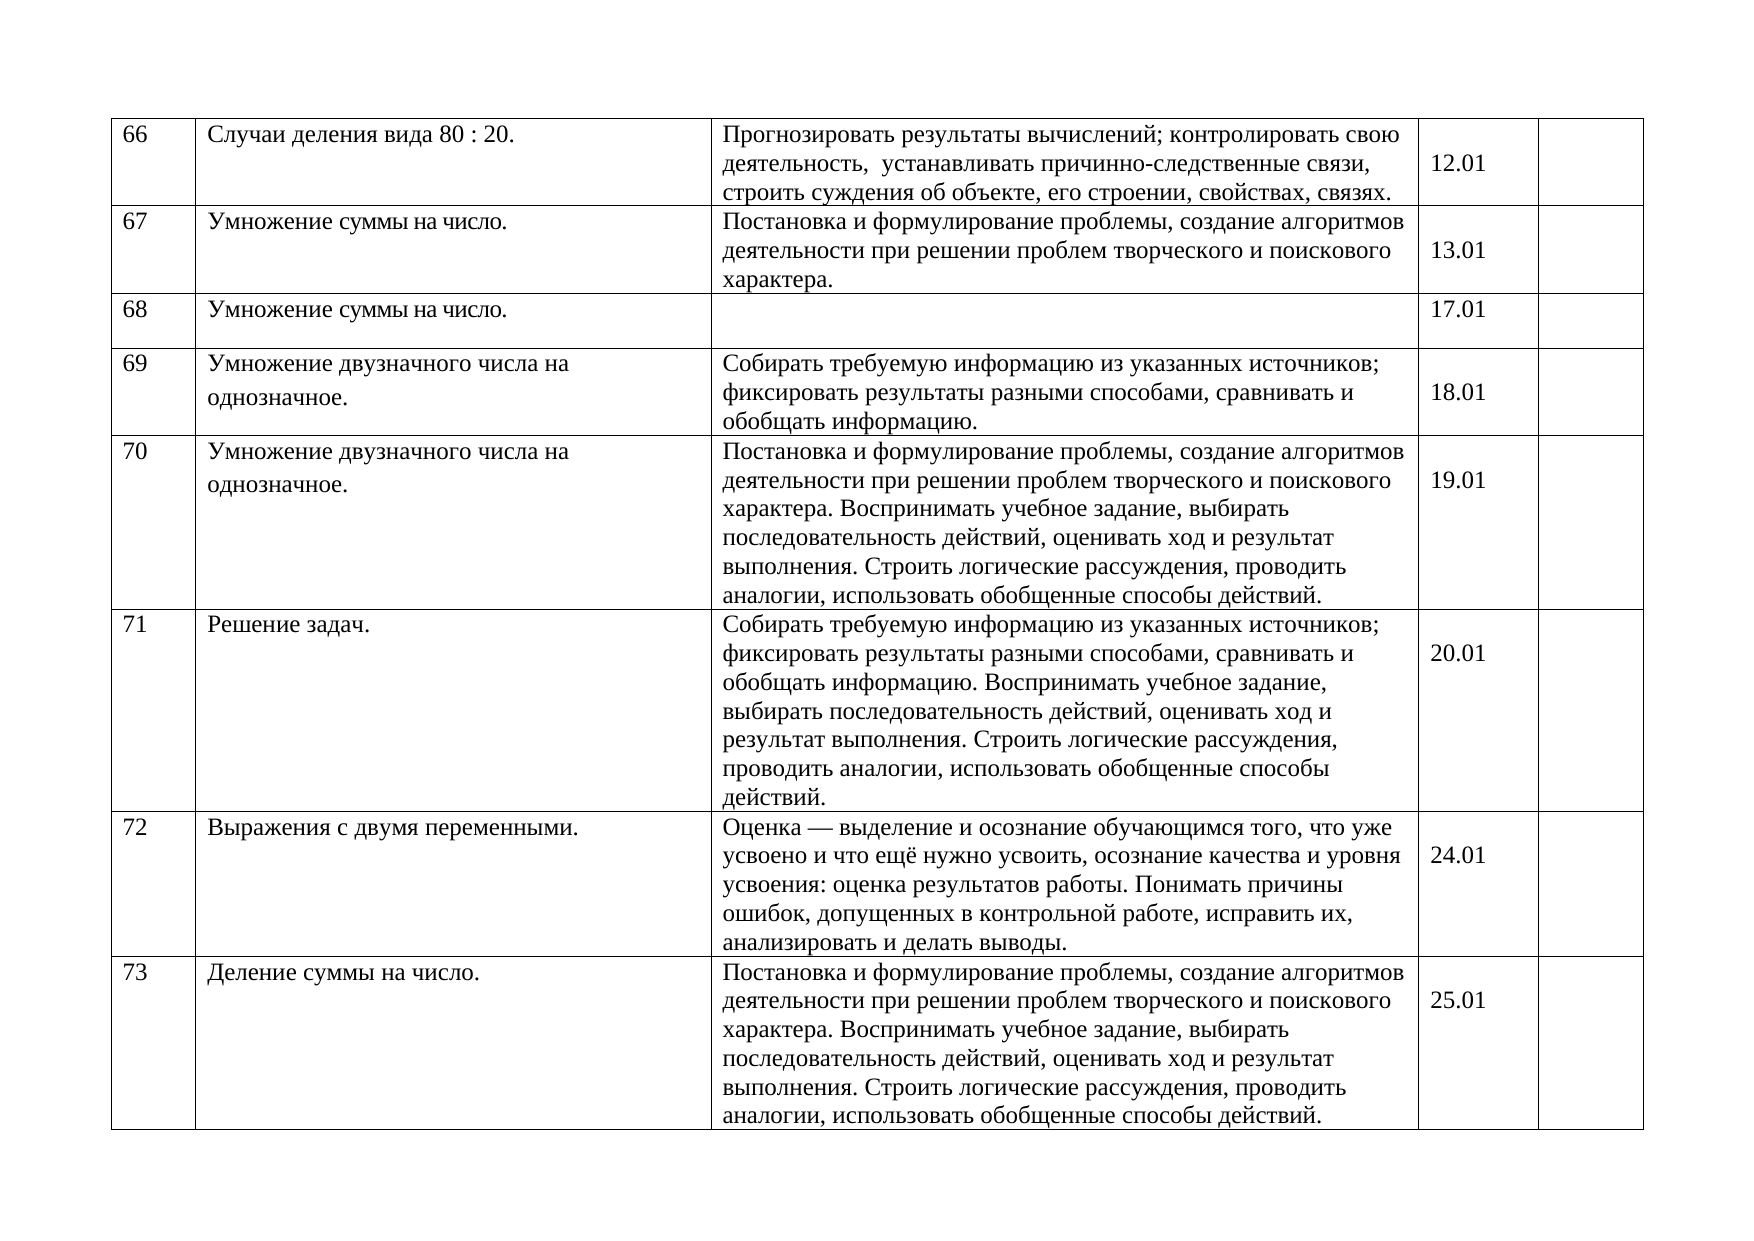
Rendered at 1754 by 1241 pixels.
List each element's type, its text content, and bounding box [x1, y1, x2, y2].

table_cell 24.01 [1419, 812, 1538, 956]
table_cell 69 [112, 349, 195, 435]
table_cell [1539, 436, 1643, 608]
table_cell [1539, 610, 1643, 811]
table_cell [196, 957, 711, 1129]
table_cell 20.01 [1419, 610, 1538, 811]
table_cell 18.01 [1419, 349, 1538, 435]
table_cell [1539, 206, 1643, 293]
table_cell 12.01 [1419, 119, 1538, 205]
table_cell [1539, 119, 1643, 205]
table_cell Умножение суммы на число. [196, 294, 711, 347]
table_cell Оценка — выделение и осознание обучающимся того, что уже усвоено и что ещё нужно усвоить, осознание качества и уровня усвоения: оценка результатов работы. Понимать причины ошибок, допущенных в контрольной работе, исправить их, анализировать и делать выводы. [712, 812, 1418, 956]
table_cell 25.01 [1419, 957, 1538, 1129]
table_cell Собирать требуемую информацию из указанных источников; фиксировать результаты разными способами, сравнивать и обобщать информацию. Воспринимать учебное задание, выбирать последовательность действий, оценивать ход и результат выполнения. Строить логические рассуждения, проводить аналогии, использовать обобщенные способы действий. [712, 610, 1418, 811]
table_cell Прогнозировать результаты вычислений; контролировать свою деятельность, устанавливать причинно-следственные связи, строить суждения об объекте, его строении, свойствах, связях. [712, 119, 1418, 205]
table_cell Умножение двузначного числа на однозначное. [196, 349, 711, 435]
table_cell Решение задач. [196, 610, 711, 811]
table_cell Выражения с двумя переменными. [196, 812, 711, 956]
table_cell [712, 294, 1418, 347]
table_cell [1539, 957, 1643, 1129]
table_cell Случаи деления вида 80 : 20. [196, 119, 711, 205]
table_cell [1539, 812, 1643, 956]
table_cell 66 [112, 119, 195, 205]
table_cell Постановка и формулирование проблемы, создание алгоритмов деятельности при решении проблем творческого и поискового характера. Воспринимать учебное задание, выбирать последовательность действий, оценивать ход и результат выполнения. Строить логические рассуждения, проводить аналогии, использовать обобщенные способы действий. [712, 436, 1418, 608]
table_cell 70 [112, 436, 195, 608]
table_cell 13.01 [1419, 206, 1538, 293]
table_cell 72 [112, 812, 195, 956]
table_cell [1539, 294, 1643, 347]
table_cell Собирать требуемую информацию из указанных источников; фиксировать результаты разными способами, сравнивать и обобщать информацию. [712, 349, 1418, 435]
table_cell 17.01 [1419, 294, 1538, 347]
table_cell Постановка и формулирование проблемы, создание алгоритмов деятельности при решении проблем творческого и поискового характера. [712, 206, 1418, 293]
table_cell [1539, 349, 1643, 435]
table_cell Постановка и формулирование проблемы, создание алгоритмов деятельности при решении проблем творческого и поискового характера. Воспринимать учебное задание, выбирать последовательность действий, оценивать ход и результат выполнения. Строить логические рассуждения, проводить аналогии, использовать обобщенные способы действий. [712, 957, 1418, 1129]
table_cell Умножение двузначного числа на однозначное. [196, 436, 711, 608]
table_cell 68 [112, 294, 195, 347]
table_cell 71 [112, 610, 195, 811]
table_cell Умножение суммы на число. [196, 206, 711, 293]
table_cell 73 [112, 957, 195, 1129]
table_cell 67 [112, 206, 195, 293]
table_cell 19.01 [1419, 436, 1538, 608]
